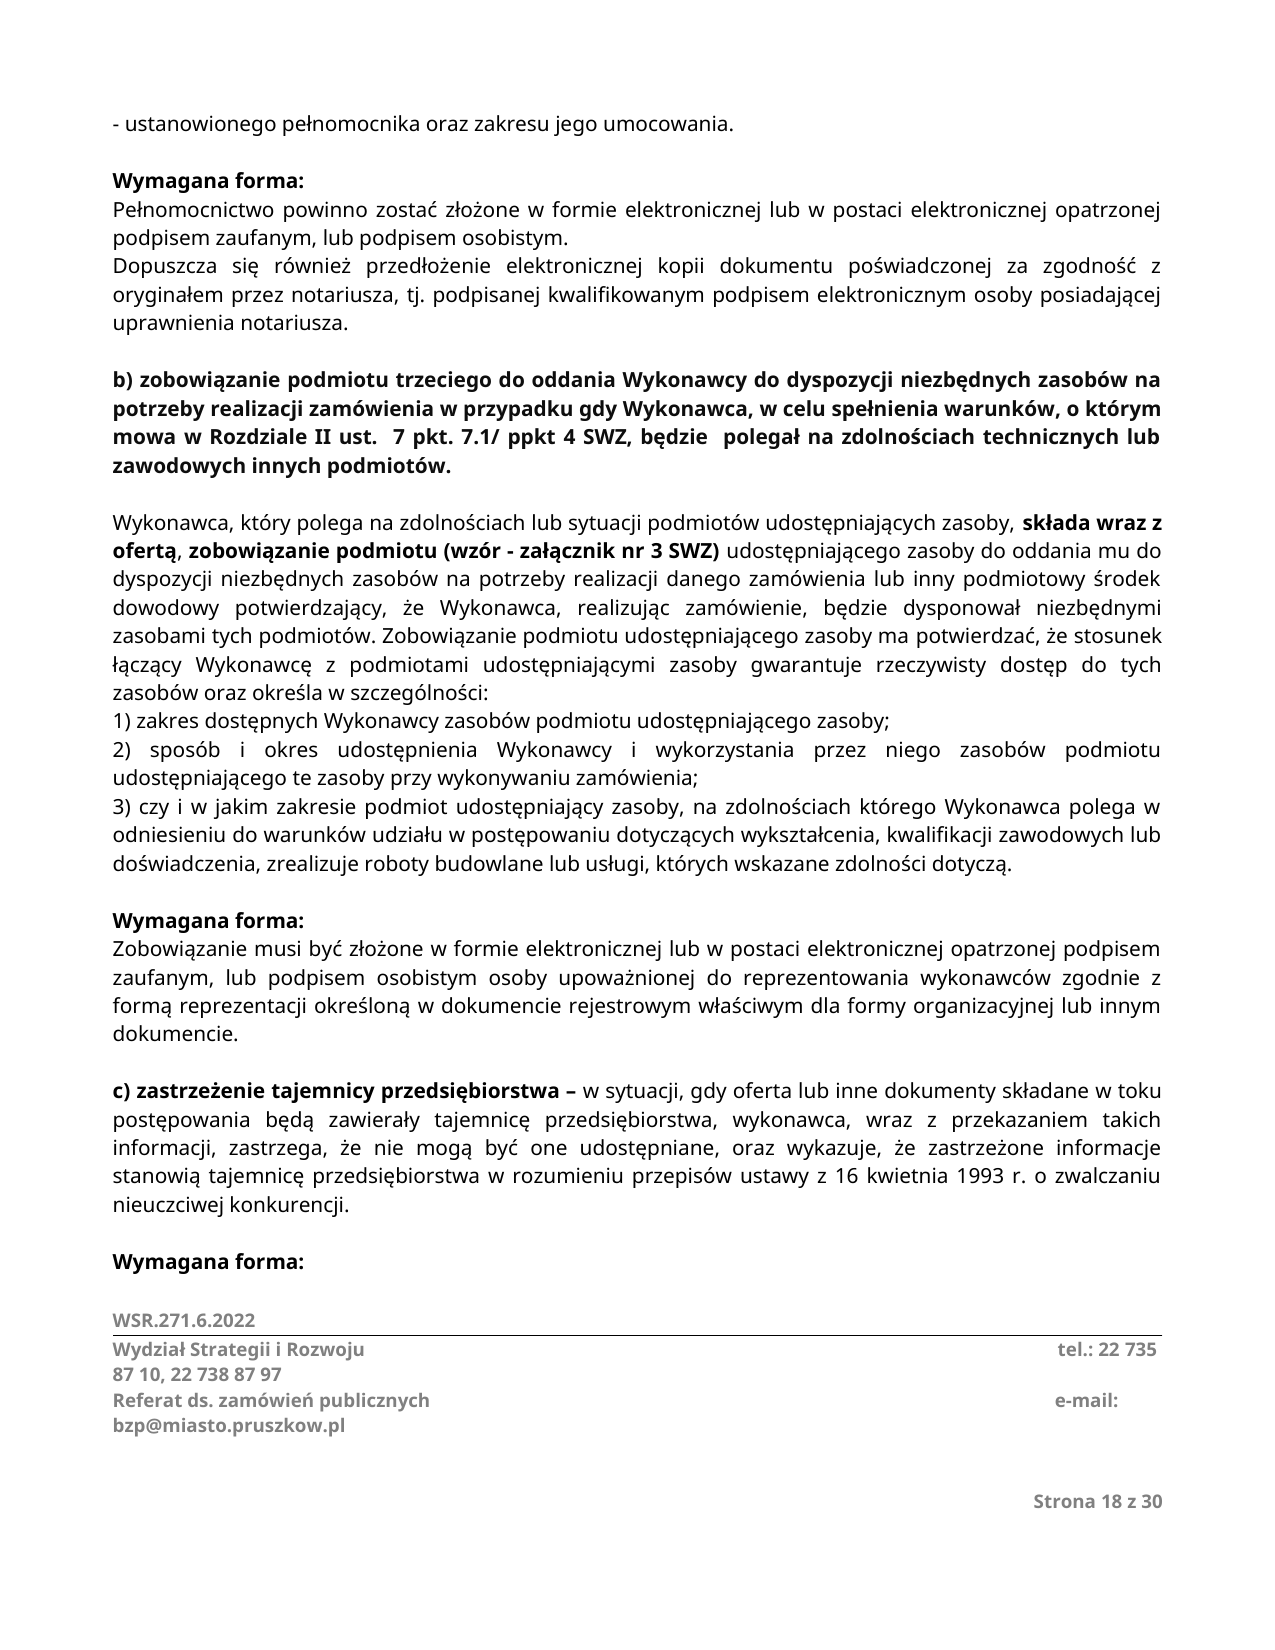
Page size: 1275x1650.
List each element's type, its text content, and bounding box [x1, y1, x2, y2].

text c) zastrzeżenie tajemnicy przedsiębiorstwa – w sytuacji, gdy oferta lub inne dokumenty składane w toku postępowania będą zawierały tajemnicę przedsiębiorstwa, wykonawca, wraz z przekazaniem takich informacji, zastrzega, że nie mogą być one udostępniane, oraz wykazuje, że zastrzeżone informacje stanowią tajemnicę przedsiębiorstwa w rozumieniu przepisów ustawy z 16 kwietnia 1993 r. o zwalczaniu nieuczciwej konkurencji. [112, 1076, 1162, 1218]
text 2) sposób i okres udostępnienia Wykonawcy i wykorzystania przez niego zasobów podmiotu udostępniającego te zasoby przy wykonywaniu zamówienia; [112, 735, 1162, 792]
text Wymagana forma: [112, 906, 1162, 934]
text - ustanowionego pełnomocnika oraz zakresu jego umocowania. [112, 109, 1162, 138]
text Wykonawca, który polega na zdolnościach lub sytuacji podmiotów udostępniających zasoby, składa wraz z ofertą, zobowiązanie podmiotu (wzór - załącznik nr 3 SWZ) udostępniającego zasoby do oddania mu do dyspozycji niezbędnych zasobów na potrzeby realizacji danego zamówienia lub inny podmiotowy środek dowodowy potwierdzający, że Wykonawca, realizując zamówienie, będzie dysponował niezbędnymi zasobami tych podmiotów. Zobowiązanie podmiotu udostępniającego zasoby ma potwierdzać, że stosunek łączący Wykonawcę z podmiotami udostępniającymi zasoby gwarantuje rzeczywisty dostęp do tych zasobów oraz określa w szczególności: [112, 508, 1162, 707]
text 1) zakres dostępnych Wykonawcy zasobów podmiotu udostępniającego zasoby; [112, 707, 1162, 735]
text 3) czy i w jakim zakresie podmiot udostępniający zasoby, na zdolnościach którego Wykonawca polega w odniesieniu do warunków udziału w postępowaniu dotyczących wykształcenia, kwalifikacji zawodowych lub doświadczenia, zrealizuje roboty budowlane lub usługi, których wskazane zdolności dotyczą. [112, 792, 1162, 877]
text Wymagana forma: [112, 166, 1162, 195]
text Zobowiązanie musi być złożone w formie elektronicznej lub w postaci elektronicznej opatrzonej podpisem zaufanym, lub podpisem osobistym osoby upoważnionej do reprezentowania wykonawców zgodnie z formą reprezentacji określoną w dokumencie rejestrowym właściwym dla formy organizacyjnej lub innym dokumencie. [112, 934, 1162, 1048]
text Pełnomocnictwo powinno zostać złożone w formie elektronicznej lub w postaci elektronicznej opatrzonej podpisem zaufanym, lub podpisem osobistym. [112, 195, 1162, 252]
text b) zobowiązanie podmiotu trzeciego do oddania Wykonawcy do dyspozycji niezbędnych zasobów na potrzeby realizacji zamówienia w przypadku gdy Wykonawca, w celu spełnienia warunków, o którym mowa w Rozdziale II ust. 7 pkt. 7.1/ ppkt 4 SWZ, będzie polegał na zdolnościach technicznych lub zawodowych innych podmiotów. [112, 365, 1162, 479]
text Dopuszcza się również przedłożenie elektronicznej kopii dokumentu poświadczonej za zgodność z oryginałem przez notariusza, tj. podpisanej kwalifikowanym podpisem elektronicznym osoby posiadającej uprawnienia notariusza. [112, 252, 1162, 337]
text Wymagana forma: [112, 1247, 1162, 1275]
